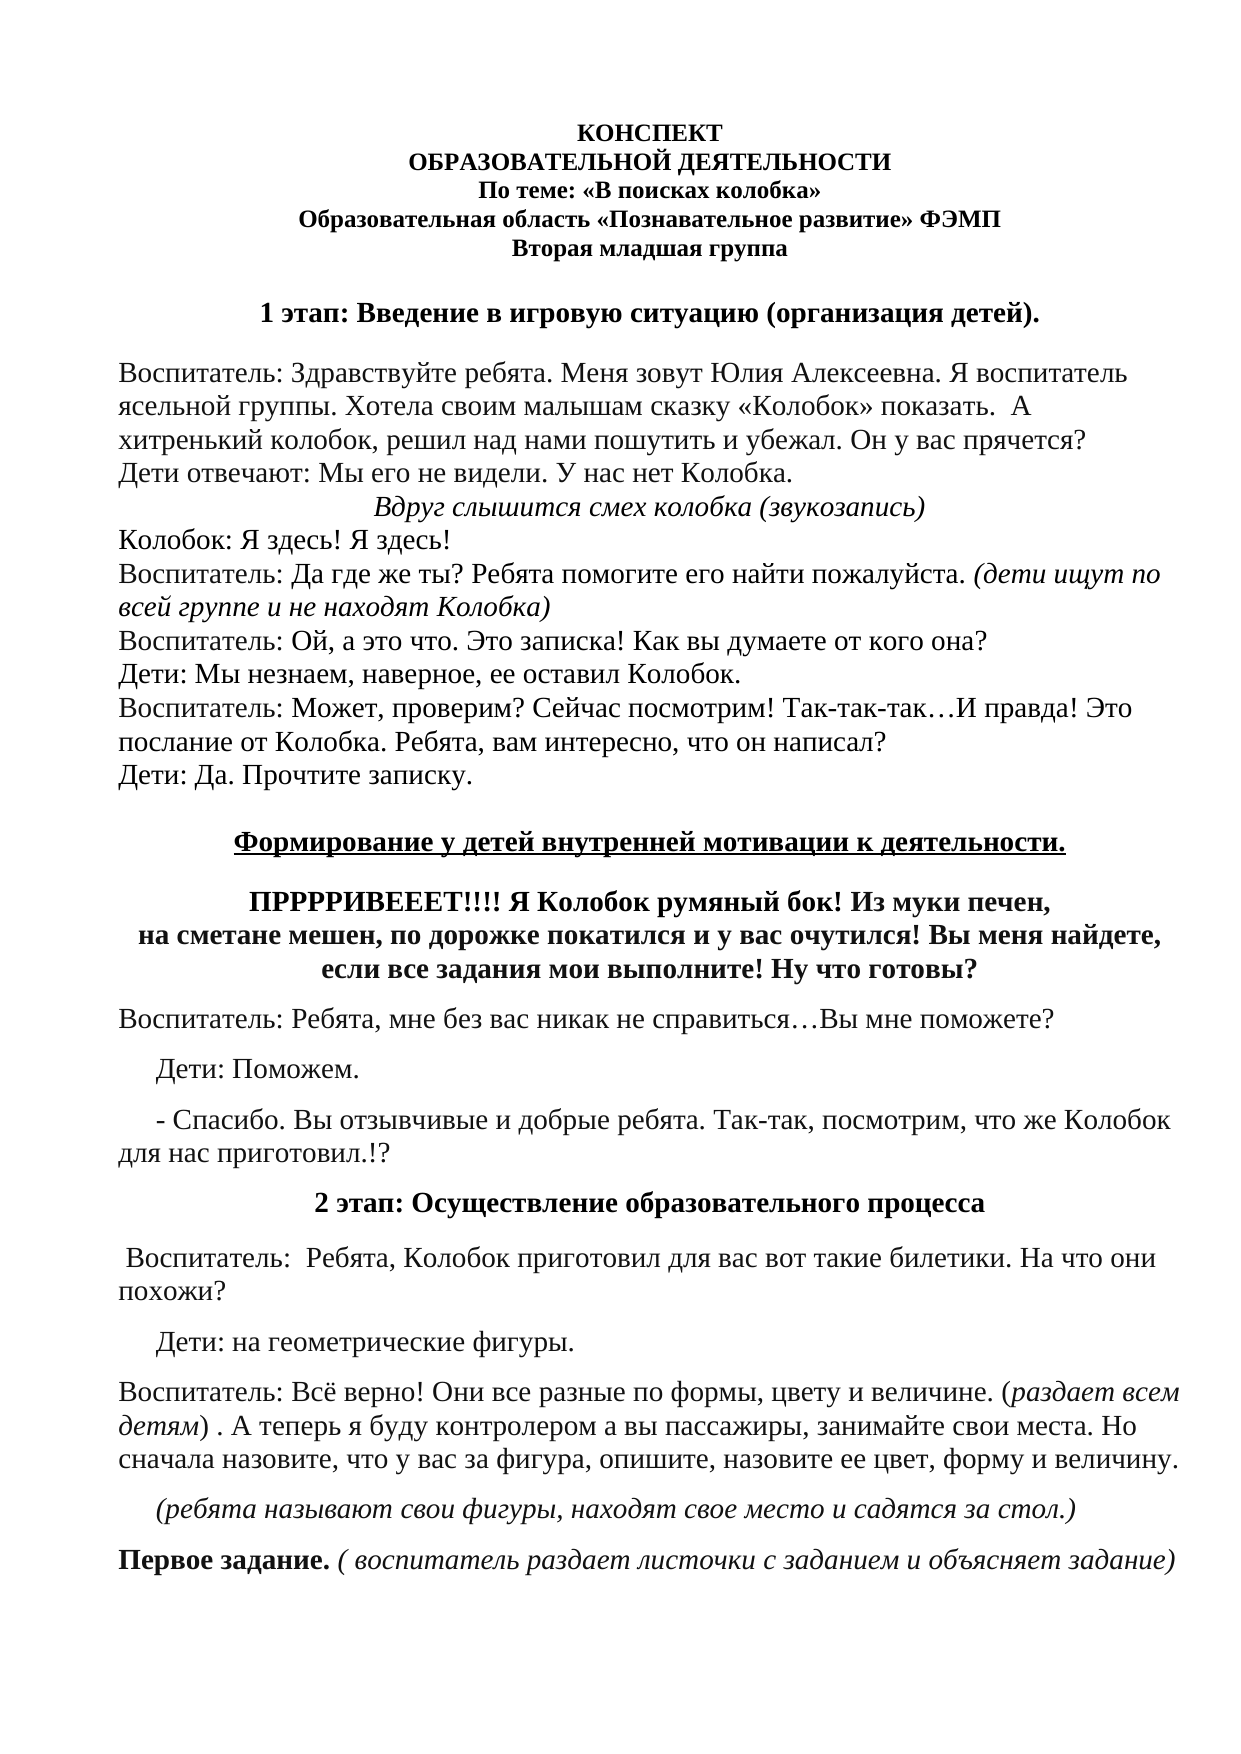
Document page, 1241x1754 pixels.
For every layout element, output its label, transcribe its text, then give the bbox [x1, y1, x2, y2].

text Формирование у детей внутренней мотивации к деятельности. [118, 824, 1181, 858]
text Воспитатель: Ребята, Колобок приготовил для вас вот такие билетики. На что они похожи? [118, 1240, 1181, 1307]
text Дети: Поможем. [118, 1051, 1181, 1085]
subtitle Дети отвечают: Мы его не видели. У нас нет Колобка. [118, 455, 1181, 489]
text (ребята называют свои фигуры, находят свое место и садятся за стол.) [118, 1492, 1181, 1525]
subtitle Воспитатель: Может, проверим? Сейчас посмотрим! Так-так-так…И правда! Это послание от Колобка. Ребята, вам интересно, что он написал? [118, 690, 1181, 757]
text Первое задание. ( воспитатель раздает листочки с заданием и объясняет задание) [118, 1542, 1181, 1575]
text Воспитатель: Всё верно! Они все разные по формы, цвету и величине. (раздает всем детям) . А теперь я буду контролером а вы пассажиры, занимайте свои места. Но сначала назовите, что у вас за фигура, опишите, назовите ее цвет, форму и величину. [118, 1374, 1181, 1475]
text Воспитатель: Ребята, мне без вас никак не справиться…Вы мне поможете? [118, 1001, 1181, 1035]
text 1 этап: Введение в игровую ситуацию (организация детей). [118, 295, 1181, 329]
text Дети: на геометрические фигуры. [118, 1324, 1181, 1357]
subtitle Воспитатель: Да где же ты? Ребята помогите его найти пожалуйста. (дети ищут по всей группе и не находят Колобка) [118, 556, 1181, 623]
subtitle Вдруг слышится смех колобка (звукозапись) [118, 489, 1181, 522]
subtitle Дети: Мы незнаем, наверное, ее оставил Колобок. [118, 657, 1181, 690]
subtitle Воспитатель: Здравствуйте ребята. Меня зовут Юлия Алексеевна. Я воспитатель ясельной группы. Хотела своим малышам сказку «Колобок» показать. А хитренький колобок, решил над нами пошутить и убежал. Он у вас прячется? [118, 355, 1181, 455]
text - Спасибо. Вы отзывчивые и добрые ребята. Так-так, посмотрим, что же Колобок для нас приготовил.!? [118, 1102, 1181, 1169]
text КОНСПЕКТ ОБРАЗОВАТЕЛЬНОЙ ДЕЯТЕЛЬНОСТИ По теме: «В поисках колобка» Образовательная область «Познавательное развитие» ФЭМП Вторая младшая группа [118, 118, 1181, 262]
text 2 этап: Осуществление образовательного процесса [118, 1186, 1181, 1219]
subtitle Дети: Да. Прочтите записку. [118, 757, 1181, 791]
subtitle Колобок: Я здесь! Я здесь! [118, 522, 1181, 556]
text на сметане мешен, по дорожке покатился и у вас очутился! Вы меня найдете, если все задания мои выполните! Ну что готовы? [118, 917, 1181, 984]
subtitle Воспитатель: Ой, а это что. Это записка! Как вы думаете от кого она? [118, 623, 1181, 657]
text ПРРРРИВЕЕЕТ!!!! Я Колобок румяный бок! Из муки печен, [118, 884, 1181, 917]
